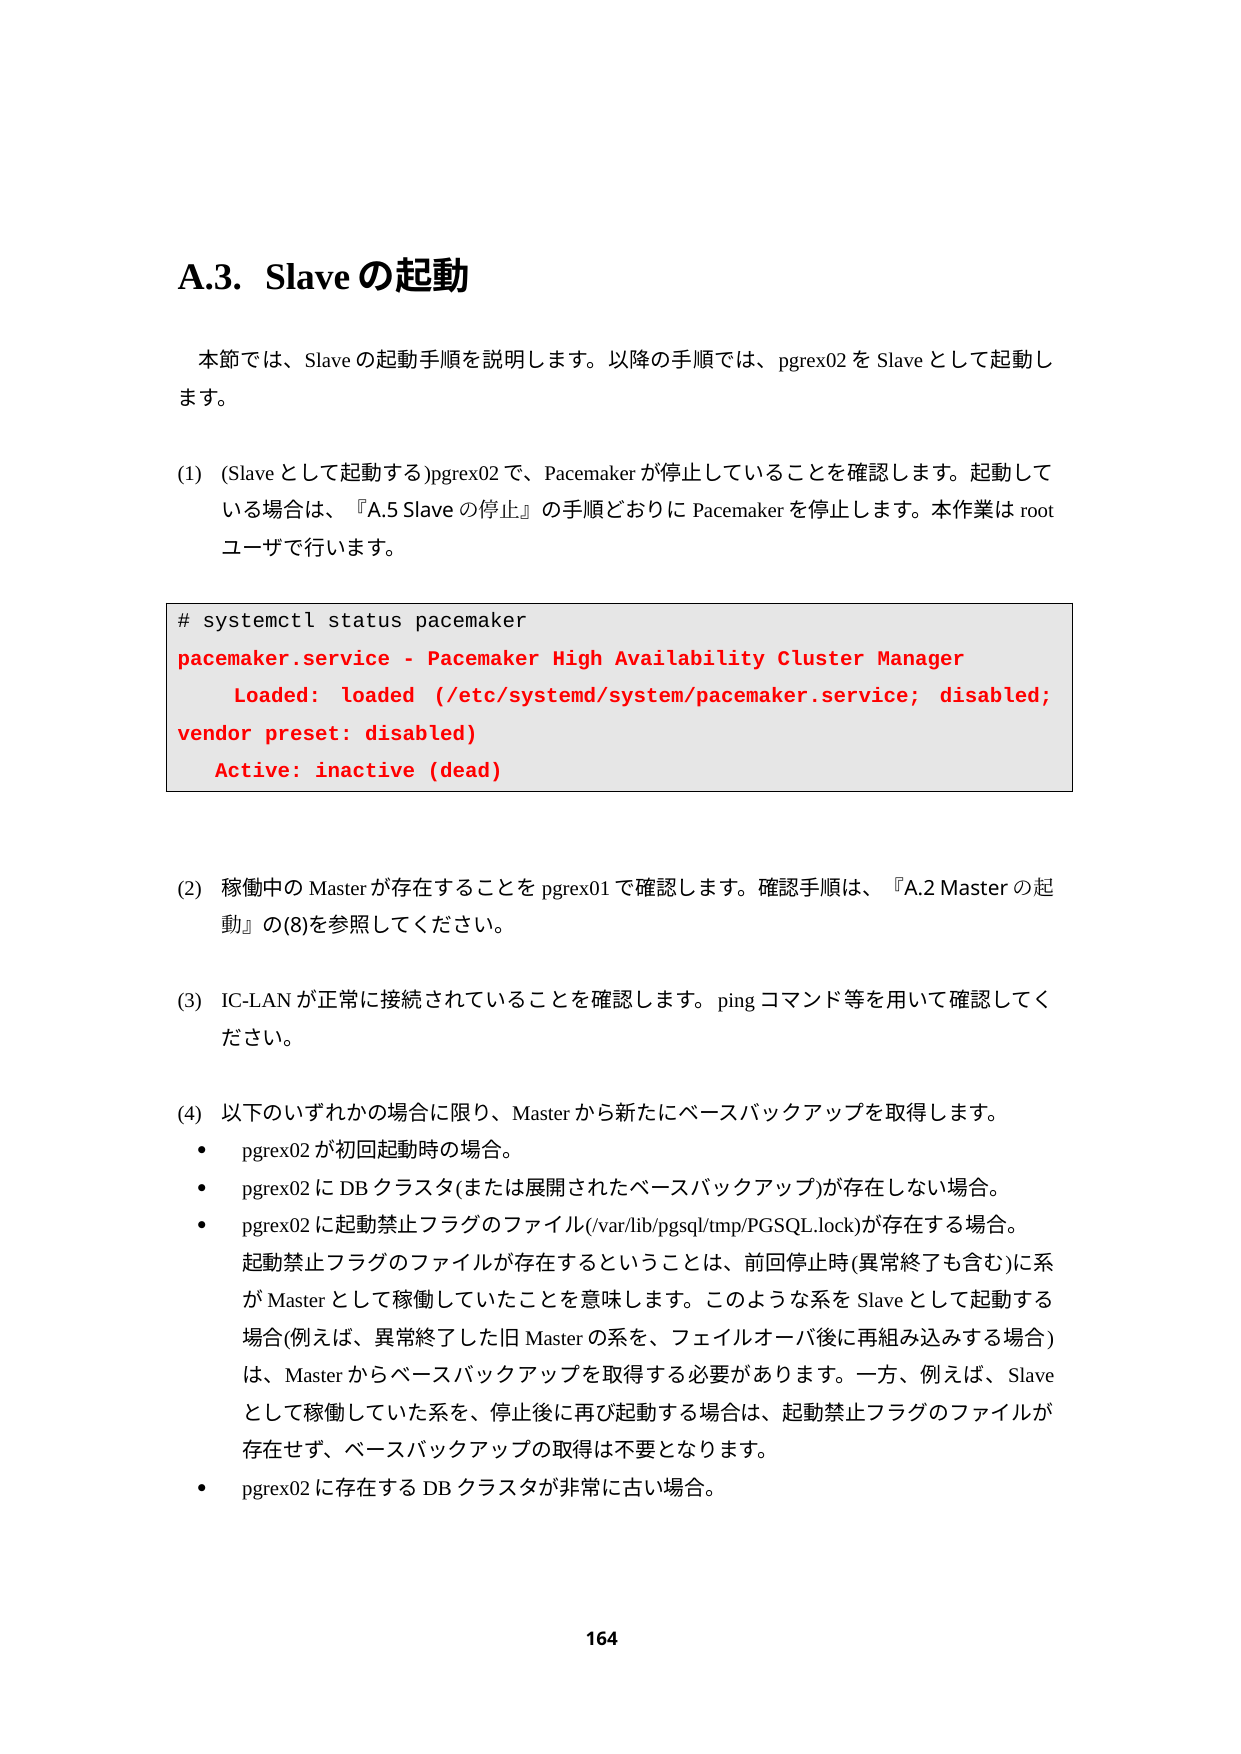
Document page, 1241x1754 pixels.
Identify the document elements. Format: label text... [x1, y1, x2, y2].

table_header # systemctl status pacemaker pacemaker.service - Pacemaker High Availability Cluster Manager Loaded: loaded (/etc/systemd/system/pacemaker.service; disabled; vendor preset: disabled) Active: inactive (dead) [167, 604, 1072, 791]
text 本節では、Slaveの起動手順を説明します。以降の手順では、pgrex02をSlaveとして起動します。 [177, 340, 1054, 415]
list 稼働中のMasterが存在することをpgrex01で確認します。確認手順は、『A.2 Masterの起動』の(8)を参照してください。 [177, 867, 1054, 942]
list pgrex02に存在するDBクラスタが非常に古い場合。 [198, 1467, 1054, 1505]
list pgrex02に起動禁止フラグのファイル(/var/lib/pgsql/tmp/PGSQL.lock)が存在する場合。 [198, 1205, 1054, 1242]
list IC-LANが正常に接続されていることを確認します。pingコマンド等を用いて確認してください。 [177, 980, 1054, 1055]
list pgrex02が初回起動時の場合。 [198, 1130, 1054, 1167]
list pgrex02にDBクラスタ(または展開されたベースバックアップ)が存在しない場合。 [198, 1167, 1054, 1205]
text 起動禁止フラグのファイルが存在するということは、前回停止時(異常終了も含む)に系がMasterとして稼働していたことを意味します。このような系をSlaveとして起動する場合(例えば、異常終了した旧Masterの系を、フェイルオーバ後に再組み込みする場合)は、Masterからベースバックアップを取得する必要があります。一方、例えば、Slaveとして稼働していた系を、停止後に再び起動する場合は、起動禁止フラグのファイルが存在せず、ベースバックアップの取得は不要となります。 [242, 1242, 1054, 1467]
text Slaveの起動 [177, 236, 1063, 311]
list 以下のいずれかの場合に限り、Masterから新たにベースバックアップを取得します。 [177, 1092, 1054, 1130]
list (Slaveとして起動する)pgrex02で、Pacemakerが停止していることを確認します。起動している場合は、『A.5 Slaveの停止』の手順どおりにPacemakerを停止します。本作業はrootユーザで行います。 [177, 453, 1054, 565]
